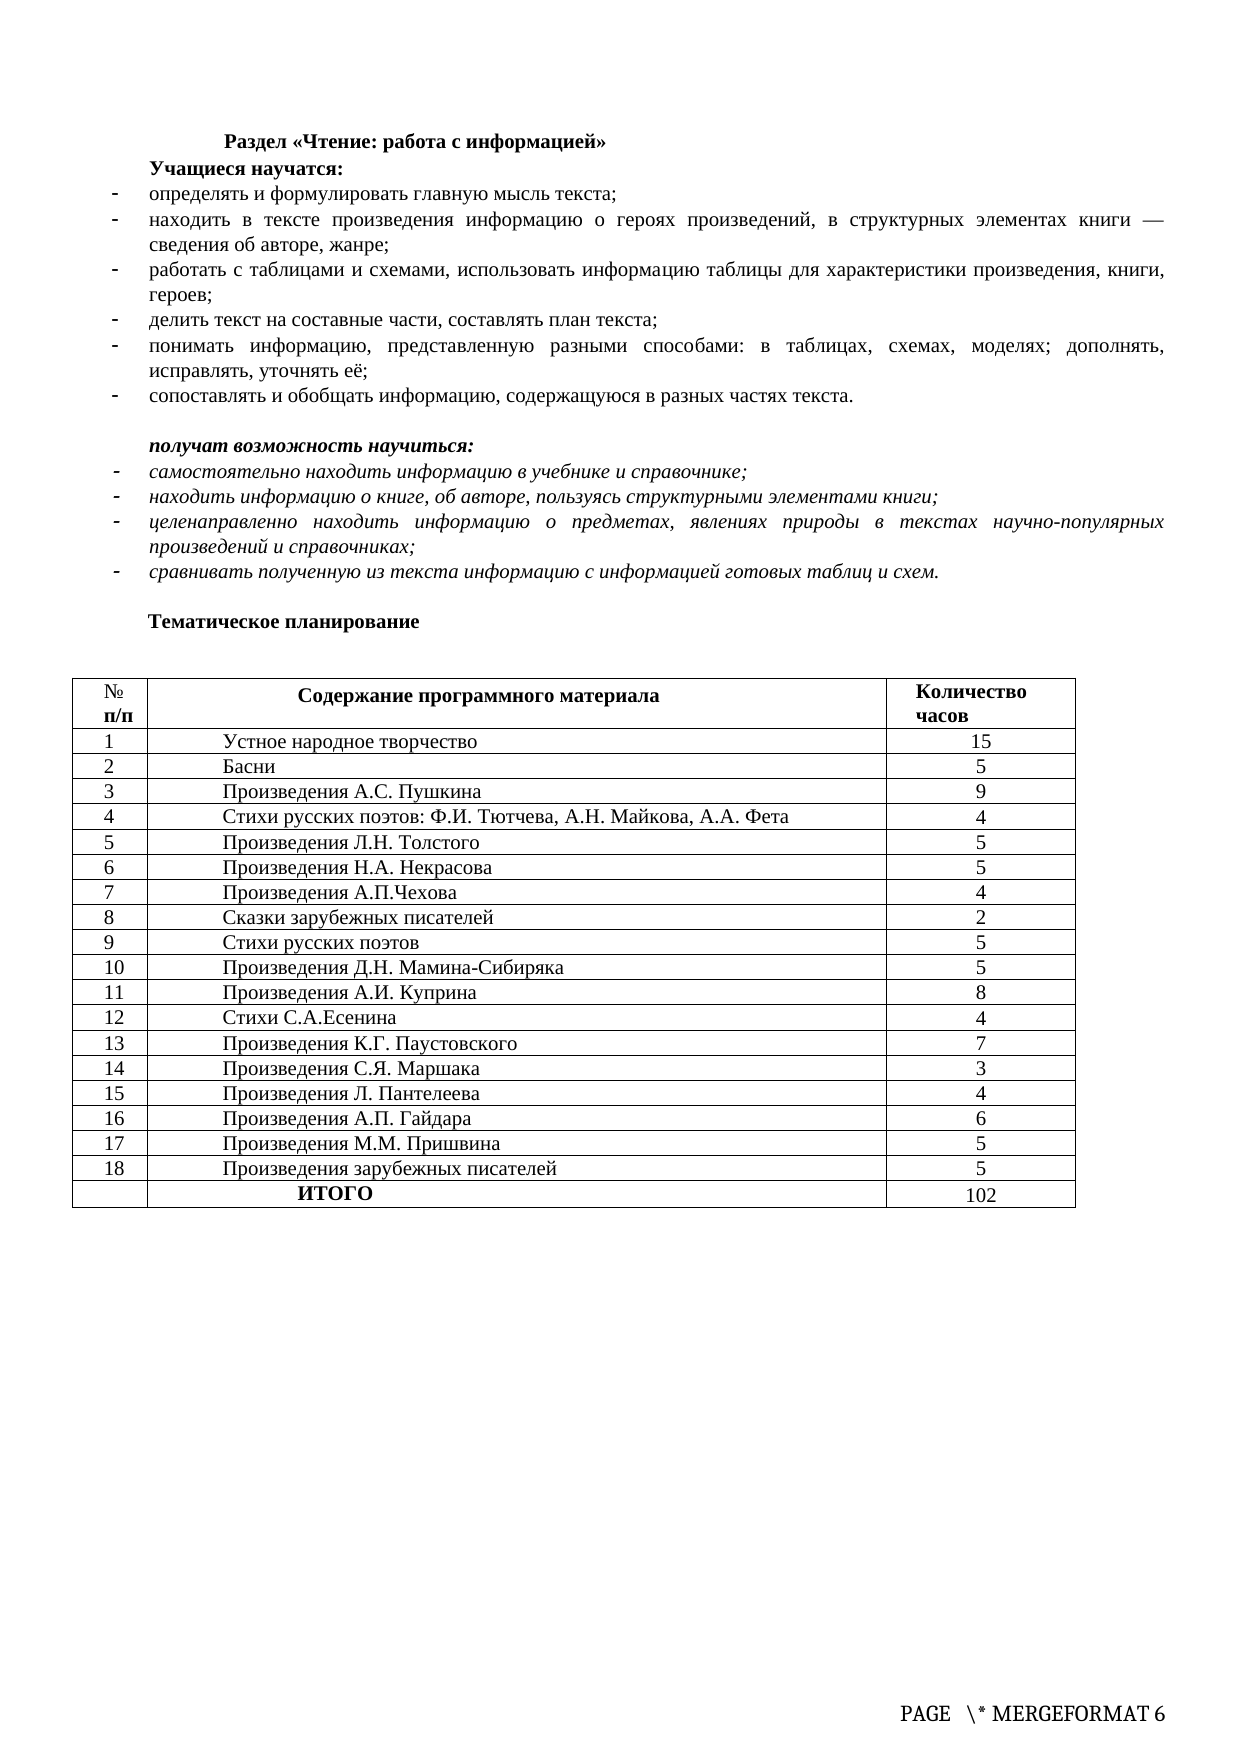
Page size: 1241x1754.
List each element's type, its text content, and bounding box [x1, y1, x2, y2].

table_cell 15 [73, 1081, 147, 1105]
list находить в тексте произведения информацию о героях произведений, в структурных элементах книги — сведения об авторе, жанре; [111, 206, 1165, 256]
table_cell 11 [73, 980, 147, 1004]
table_cell 6 [73, 855, 147, 879]
table_cell 8 [73, 905, 147, 929]
table_cell Произведения А.П. Гайдара [148, 1106, 886, 1130]
table_cell [73, 1181, 147, 1207]
table_cell Произведения Л. Пантелеева [148, 1081, 886, 1105]
table_cell Стихи русских поэтов: Ф.И. Тютчева, A.H. Майкова, A.A. Фета [148, 804, 886, 829]
text Учащиеся научатся: [149, 154, 1165, 181]
table_header Количество часов [887, 679, 1075, 728]
table_cell 13 [73, 1031, 147, 1055]
table_cell 15 [887, 729, 1075, 753]
list целенаправленно находить информацию о предметах, явлениях природы в текстах научно-популярных произведений и справочниках; [111, 509, 1165, 558]
table_cell 4 [887, 1005, 1075, 1030]
table_cell 4 [887, 1081, 1075, 1105]
table_cell 5 [887, 1131, 1075, 1155]
table_cell 6 [887, 1106, 1075, 1130]
table_cell 4 [73, 804, 147, 829]
table_header Содержание программного материала [148, 679, 886, 728]
table_cell 5 [887, 955, 1075, 979]
table_cell 4 [887, 880, 1075, 904]
table_cell 17 [73, 1131, 147, 1155]
list самостоятельно находить информацию в учебнике и справочнике; [111, 458, 1165, 483]
list получат возможность научиться: [149, 433, 1165, 457]
table_cell 12 [73, 1005, 147, 1030]
table_cell Стихи С.А.Есенина [148, 1005, 886, 1030]
table_cell 5 [887, 830, 1075, 854]
list Тематическое планирование [74, 609, 1165, 633]
table_cell 2 [73, 754, 147, 778]
table_cell 16 [73, 1106, 147, 1130]
table_cell Устное народное творчество [148, 729, 886, 753]
table_cell Произведения А.И. Куприна [148, 980, 886, 1004]
list делить текст на составные части, составлять план текста; [111, 307, 1165, 331]
table_cell 1 [73, 729, 147, 753]
table_cell Произведения С.Я. Маршака [148, 1056, 886, 1080]
table_cell 5 [887, 1156, 1075, 1180]
table_cell Произведения А.П.Чехова [148, 880, 886, 904]
table_cell 102 [887, 1181, 1075, 1207]
table_cell Произведения К.Г. Паустовского [148, 1031, 886, 1055]
table_cell Произведения М.М. Пришвина [148, 1131, 886, 1155]
list работать с таблицами и схемами, использовать информацию таблицы для характеристики произведения, книги, героев; [111, 257, 1165, 306]
table_header № п/п [73, 679, 147, 728]
table_cell 10 [73, 955, 147, 979]
list понимать информацию, представленную разными способами: в таблицах, схемах, моделях; дополнять, исправлять, уточнять её; [111, 332, 1165, 382]
table_cell 2 [887, 905, 1075, 929]
list сравнивать полученную из текста информацию с информацией готовых таблиц и схем. [111, 559, 1165, 583]
table_cell Сказки зарубежных писателей [148, 905, 886, 929]
table_cell 14 [73, 1056, 147, 1080]
table_cell 7 [887, 1031, 1075, 1055]
table_cell 18 [73, 1156, 147, 1180]
table_cell Произведения Д.Н. Мамина-Сибиряка [148, 955, 886, 979]
table_cell 5 [73, 830, 147, 854]
table_cell 5 [887, 855, 1075, 879]
table_cell ИТОГО [148, 1181, 886, 1207]
table_cell 7 [73, 880, 147, 904]
table_cell 4 [887, 804, 1075, 829]
table_cell 8 [887, 980, 1075, 1004]
table_cell 3 [73, 779, 147, 803]
table_cell 3 [887, 1056, 1075, 1080]
table_cell 5 [887, 930, 1075, 954]
table_cell Басни [148, 754, 886, 778]
list определять и формулировать главную мысль текста; [111, 181, 1165, 205]
table_cell Произведения Л.Н. Толстого [148, 830, 886, 854]
list находить информацию о книге, об авторе, пользуясь структурными элементами книги; [111, 484, 1165, 508]
table_cell Произведения А.С. Пушкина [148, 779, 886, 803]
table_cell 9 [73, 930, 147, 954]
table_cell Произведения Н.А. Некрасова [148, 855, 886, 879]
list сопоставлять и обобщать информацию, содержащуюся в разных частях текста. [111, 383, 1165, 407]
table_cell 9 [887, 779, 1075, 803]
list Раздел «Чтение: работа с информацией» [224, 128, 1165, 153]
table_cell Произведения зарубежных писателей [148, 1156, 886, 1180]
table_cell 5 [887, 754, 1075, 778]
table_cell Стихи русских поэтов [148, 930, 886, 954]
